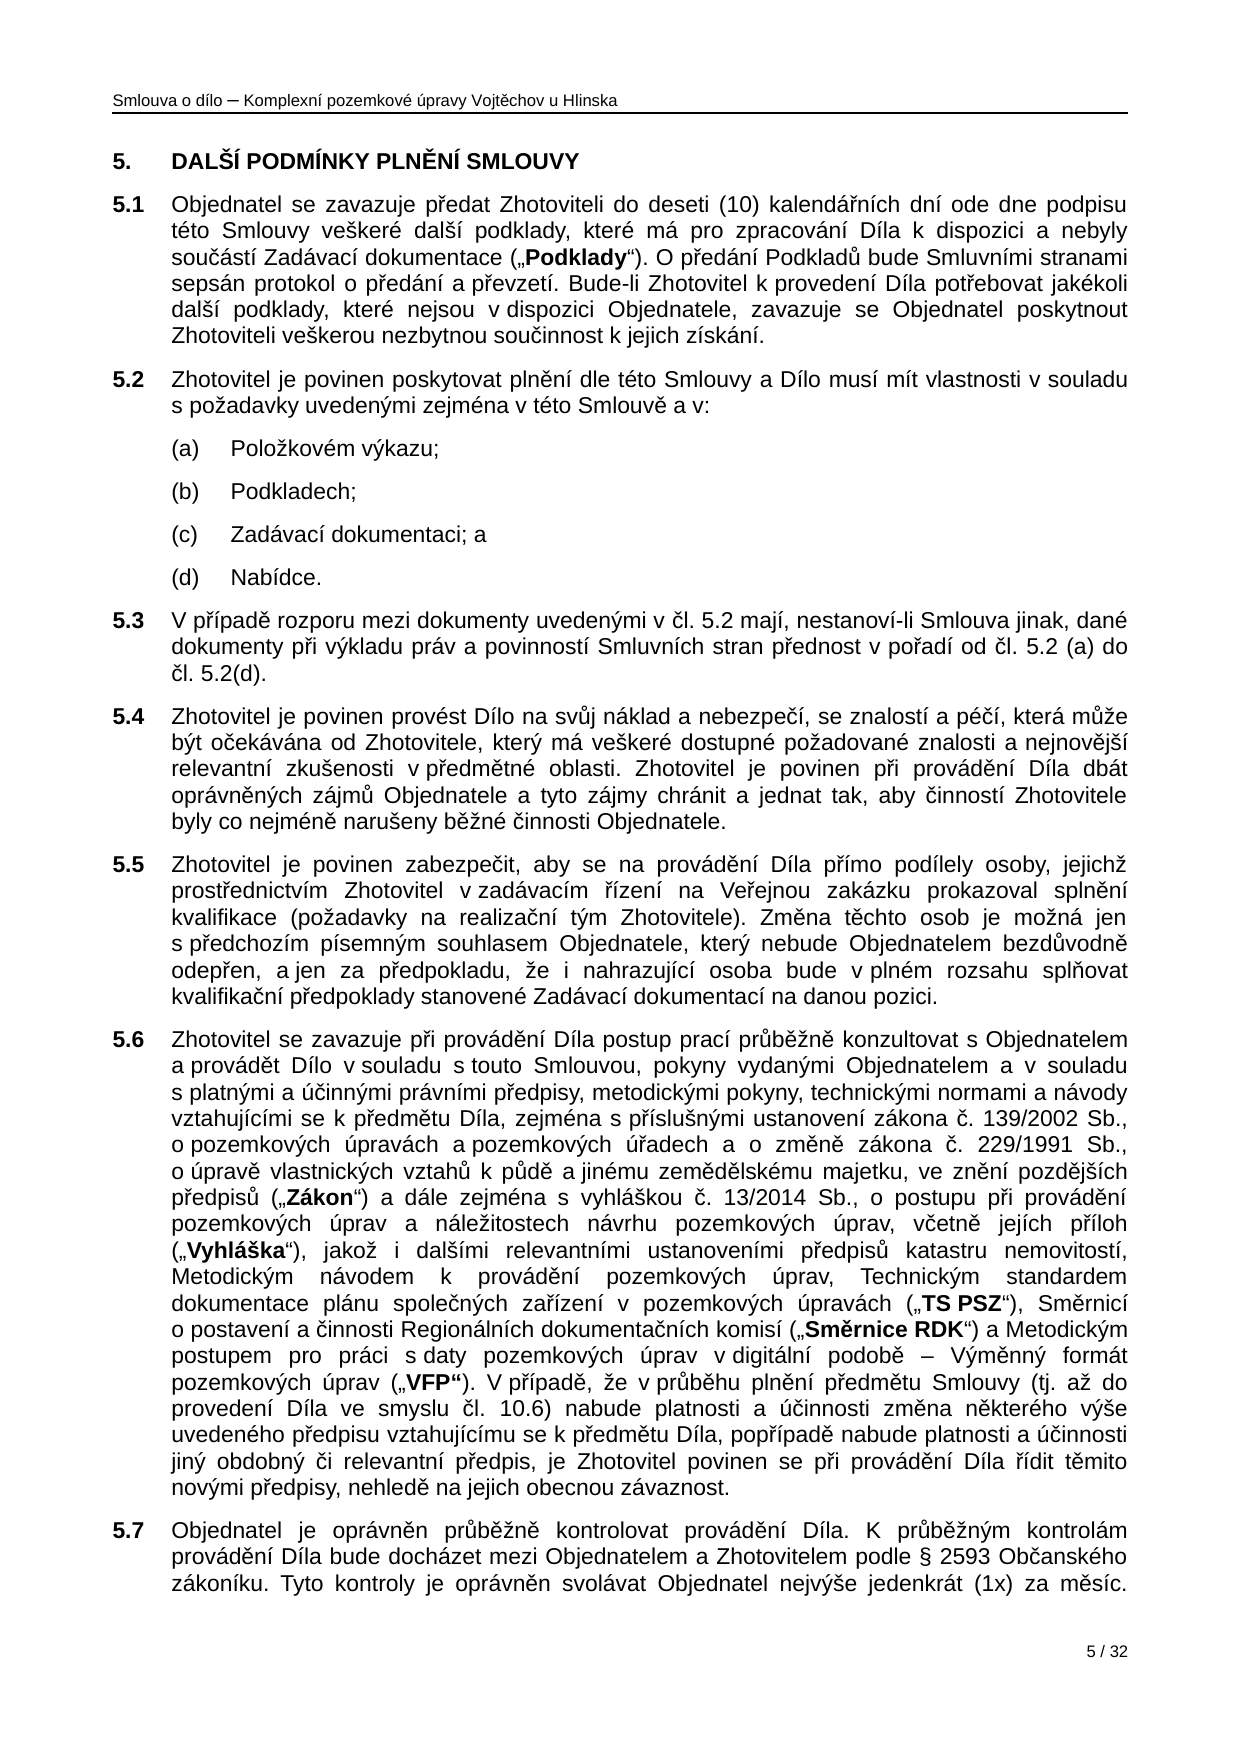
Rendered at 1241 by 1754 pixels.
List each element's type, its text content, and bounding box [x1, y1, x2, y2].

list Položkovém výkazu; [171, 435, 1128, 461]
list Nabídce. [171, 564, 1128, 590]
text V případě rozporu mezi dokumenty uvedenými v čl. 5.2 mají, nestanoví-li Smlouva jinak, dané dokumenty při výkladu práv a povinností Smluvních stran přednost v pořadí od čl. 5.2 (a) do čl. 5.2(d). [112, 607, 1128, 686]
text Zhotovitel je povinen poskytovat plnění dle této Smlouvy a Dílo musí mít vlastnosti v souladu s požadavky uvedenými zejména v této Smlouvě a v: [112, 366, 1128, 418]
text Zhotovitel je povinen zabezpečit, aby se na provádění Díla přímo podílely osoby, jejichž prostřednictvím Zhotovitel v zadávacím řízení na Veřejnou zakázku prokazoval splnění kvalifikace (požadavky na realizační tým Zhotovitele). Změna těchto osob je možná jen s předchozím písemným souhlasem Objednatele, který nebude Objednatelem bezdůvodně odepřen, a jen za předpokladu, že i nahrazující osoba bude v plném rozsahu splňovat kvalifikační předpoklady stanovené Zadávací dokumentací na danou pozici. [112, 851, 1128, 1009]
list Zadávací dokumentaci; a [171, 521, 1128, 547]
text Další podmínky Plnění smlouvy [112, 148, 1128, 174]
text Zhotovitel se zavazuje při provádění Díla postup prací průběžně konzultovat s Objednatelem a provádět Dílo v souladu s touto Smlouvou, pokyny vydanými Objednatelem a v souladu s platnými a účinnými právními předpisy, metodickými pokyny, technickými normami a návody vztahujícími se k předmětu Díla, zejména s příslušnými ustanovení zákona č. 139/2002 Sb., o pozemkových úpravách a pozemkových úřadech a o změně zákona č. 229/1991 Sb., o úpravě vlastnických vztahů k půdě a jinému zemědělskému majetku, ve znění pozdějších předpisů („Zákon“) a dále zejména s vyhláškou č. 13/2014 Sb., o postupu při provádění pozemkových úprav a náležitostech návrhu pozemkových úprav, včetně jejích příloh („Vyhláška“), jakož i dalšími relevantními ustanoveními předpisů katastru nemovitostí, Metodickým návodem k provádění pozemkových úprav, Technickým standardem dokumentace plánu společných zařízení v pozemkových úpravách („TS PSZ“), Směrnicí o postavení a činnosti Regionálních dokumentačních komisí („Směrnice RDK“) a Metodickým postupem pro práci s daty pozemkových úprav v digitální podobě – Výměnný formát pozemkových úprav („VFP“). V případě, že v průběhu plnění předmětu Smlouvy (tj. až do provedení Díla ve smyslu čl. 10.6) nabude platnosti a účinnosti změna některého výše uvedeného předpisu vztahujícímu se k předmětu Díla, popřípadě nabude platnosti a účinnosti jiný obdobný či relevantní předpis, je Zhotovitel povinen se při provádění Díla řídit těmito novými předpisy, nehledě na jejich obecnou závaznost. [112, 1026, 1128, 1500]
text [112, 1517, 1128, 1596]
text Objednatel se zavazuje předat Zhotoviteli do deseti (10) kalendářních dní ode dne podpisu této Smlouvy veškeré další podklady, které má pro zpracování Díla k dispozici a nebyly součástí Zadávací dokumentace („Podklady“). O předání Podkladů bude Smluvními stranami sepsán protokol o předání a převzetí. Bude-li Zhotovitel k provedení Díla potřebovat jakékoli další podklady, které nejsou v dispozici Objednatele, zavazuje se Objednatel poskytnout Zhotoviteli veškerou nezbytnou součinnost k jejich získání. [112, 191, 1128, 349]
text Zhotovitel je povinen provést Dílo na svůj náklad a nebezpečí, se znalostí a péčí, která může být očekávána od Zhotovitele, který má veškeré dostupné požadované znalosti a nejnovější relevantní zkušenosti v předmětné oblasti. Zhotovitel je povinen při provádění Díla dbát oprávněných zájmů Objednatele a tyto zájmy chránit a jednat tak, aby činností Zhotovitele byly co nejméně narušeny běžné činnosti Objednatele. [112, 703, 1128, 834]
list Podkladech; [171, 478, 1128, 504]
